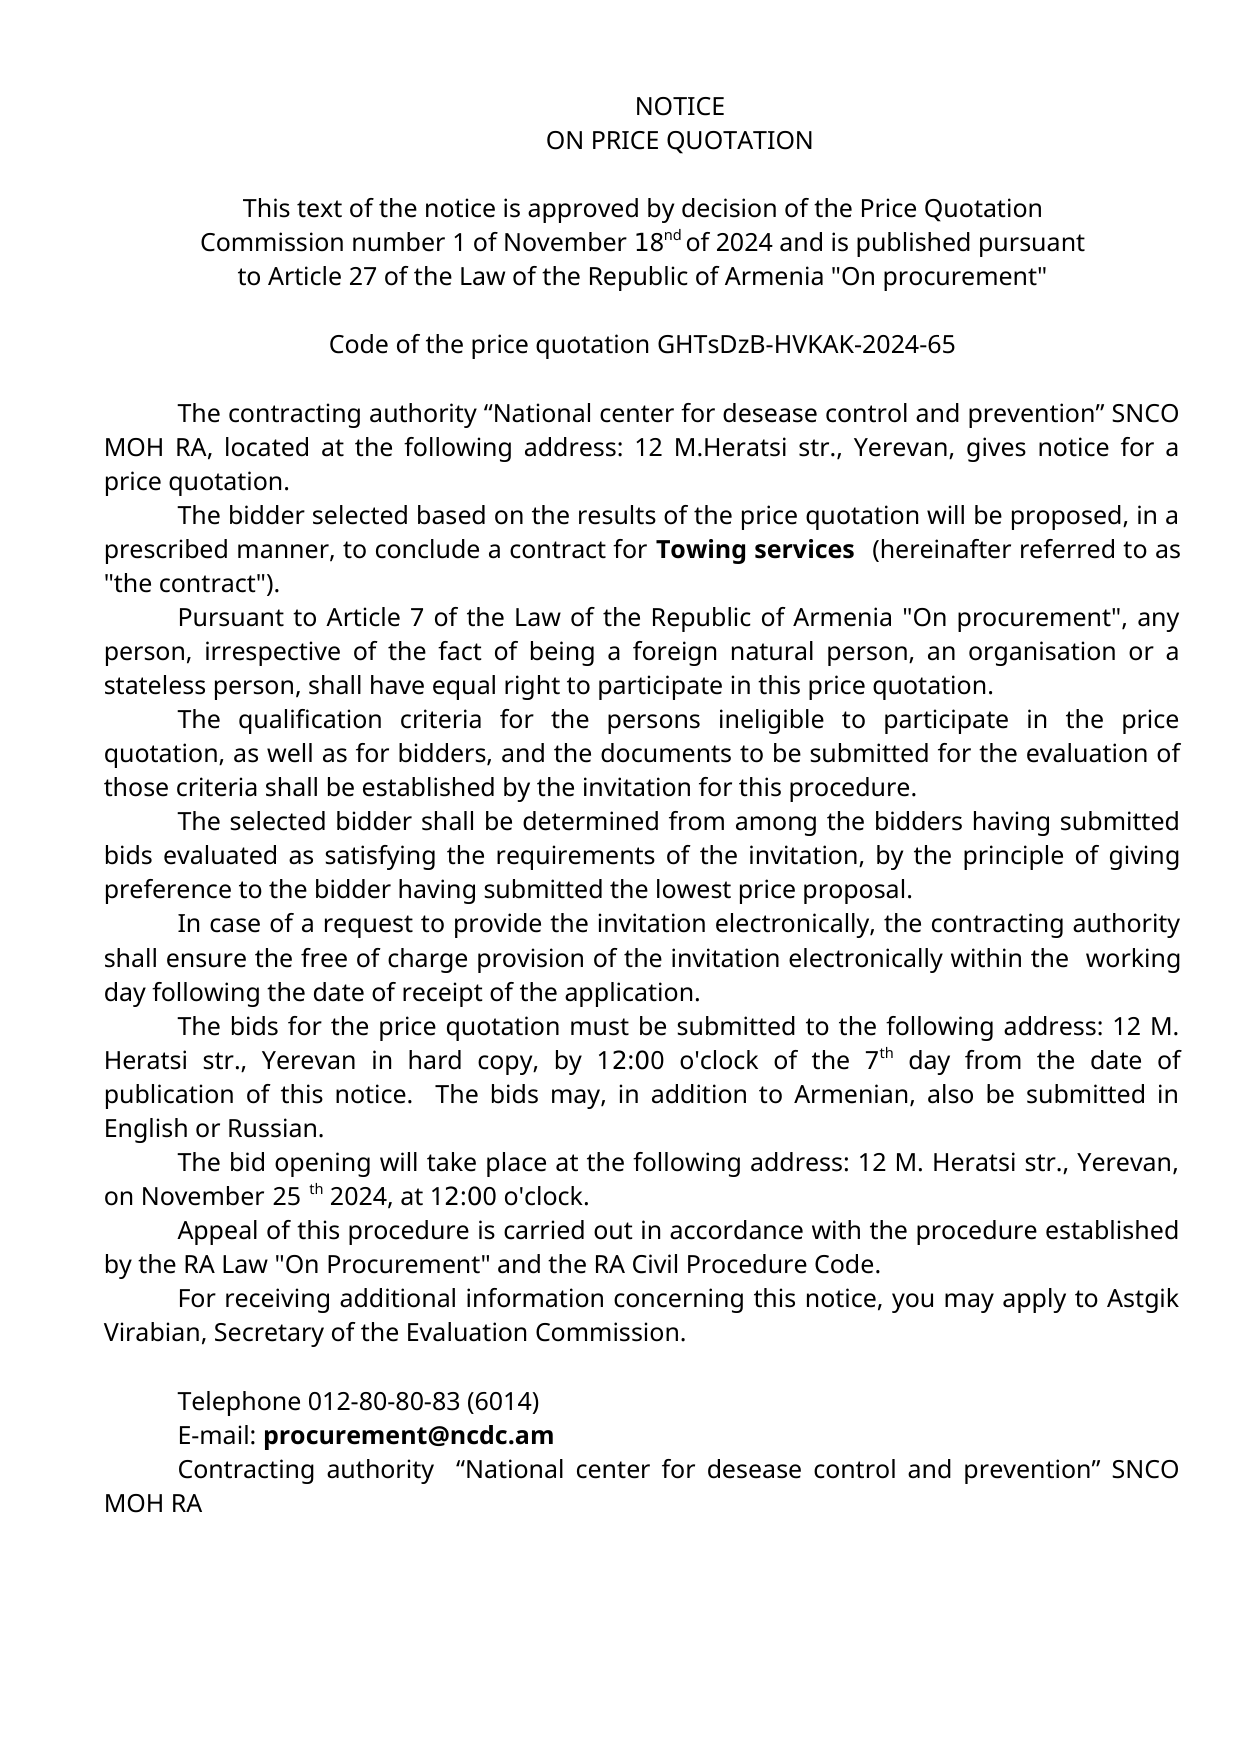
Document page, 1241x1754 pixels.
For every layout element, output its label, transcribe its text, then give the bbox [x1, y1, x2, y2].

text The bid opening will take place at the following address: 12 M. Heratsi str., Yerevan, on November 25 th 2024, at 12:00 o'clock. [103, 1145, 1181, 1213]
text The qualification criteria for the persons ineligible to participate in the price quotation, as well as for bidders, and the documents to be submitted for the evaluation of those criteria shall be established by the invitation for this procedure. [103, 702, 1181, 804]
text The bids for the price quotation must be submitted to the following address: 12 M. Heratsi str., Yerevan in hard copy, by 12:00 o'clock of the 7th day from the date of publication of this notice. The bids may, in addition to Armenian, also be submitted in English or Russian. [103, 1008, 1181, 1145]
text Appeal of this procedure is carried out in accordance with the procedure established by the RA Law "On Procurement" and the RA Civil Procedure Code. [103, 1213, 1181, 1281]
text ON PRICE QUOTATION [103, 123, 1181, 157]
text Code of the price quotation GHTsDzB-HVKAK-2024-65 [103, 327, 1181, 361]
text Telephone 012-80-80-83 (6014) [103, 1383, 1181, 1417]
text The bidder selected based on the results of the price quotation will be proposed, in a prescribed manner, to conclude a contract for Towing services (hereinafter referred to as "the contract"). [103, 497, 1181, 599]
text E-mail: procurement@ncdc.am [103, 1417, 1181, 1451]
text NOTICE [103, 89, 1181, 123]
text The contracting authority “National center for desease control and prevention” SNCO MOH RA, located at the following address: 12 M.Heratsi str., Yerevan, gives notice for a price quotation. [103, 395, 1181, 497]
text The selected bidder shall be determined from among the bidders having submitted bids evaluated as satisfying the requirements of the invitation, by the principle of giving preference to the bidder having submitted the lowest price proposal. [103, 804, 1181, 906]
text Pursuant to Article 7 of the Law of the Republic of Armenia "On procurement", any person, irrespective of the fact of being a foreign natural person, an organisation or a stateless person, shall have equal right to participate in this price quotation. [103, 599, 1181, 702]
text Contracting authority “National center for desease control and prevention” SNCO MOH RA [103, 1451, 1181, 1519]
text For receiving additional information concerning this notice, you may apply to Astgik Virabian, Secretary of the Evaluation Commission. [103, 1281, 1181, 1349]
text In case of a request to provide the invitation electronically, the contracting authority shall ensure the free of charge provision of the invitation electronically within the working day following the date of receipt of the application. [103, 906, 1181, 1008]
text This text of the notice is approved by decision of the Price Quotation Commission number 1 of November 18nd of 2024 and is published pursuant to Article 27 of the Law of the Republic of Armenia "On procurement" [192, 191, 1093, 293]
